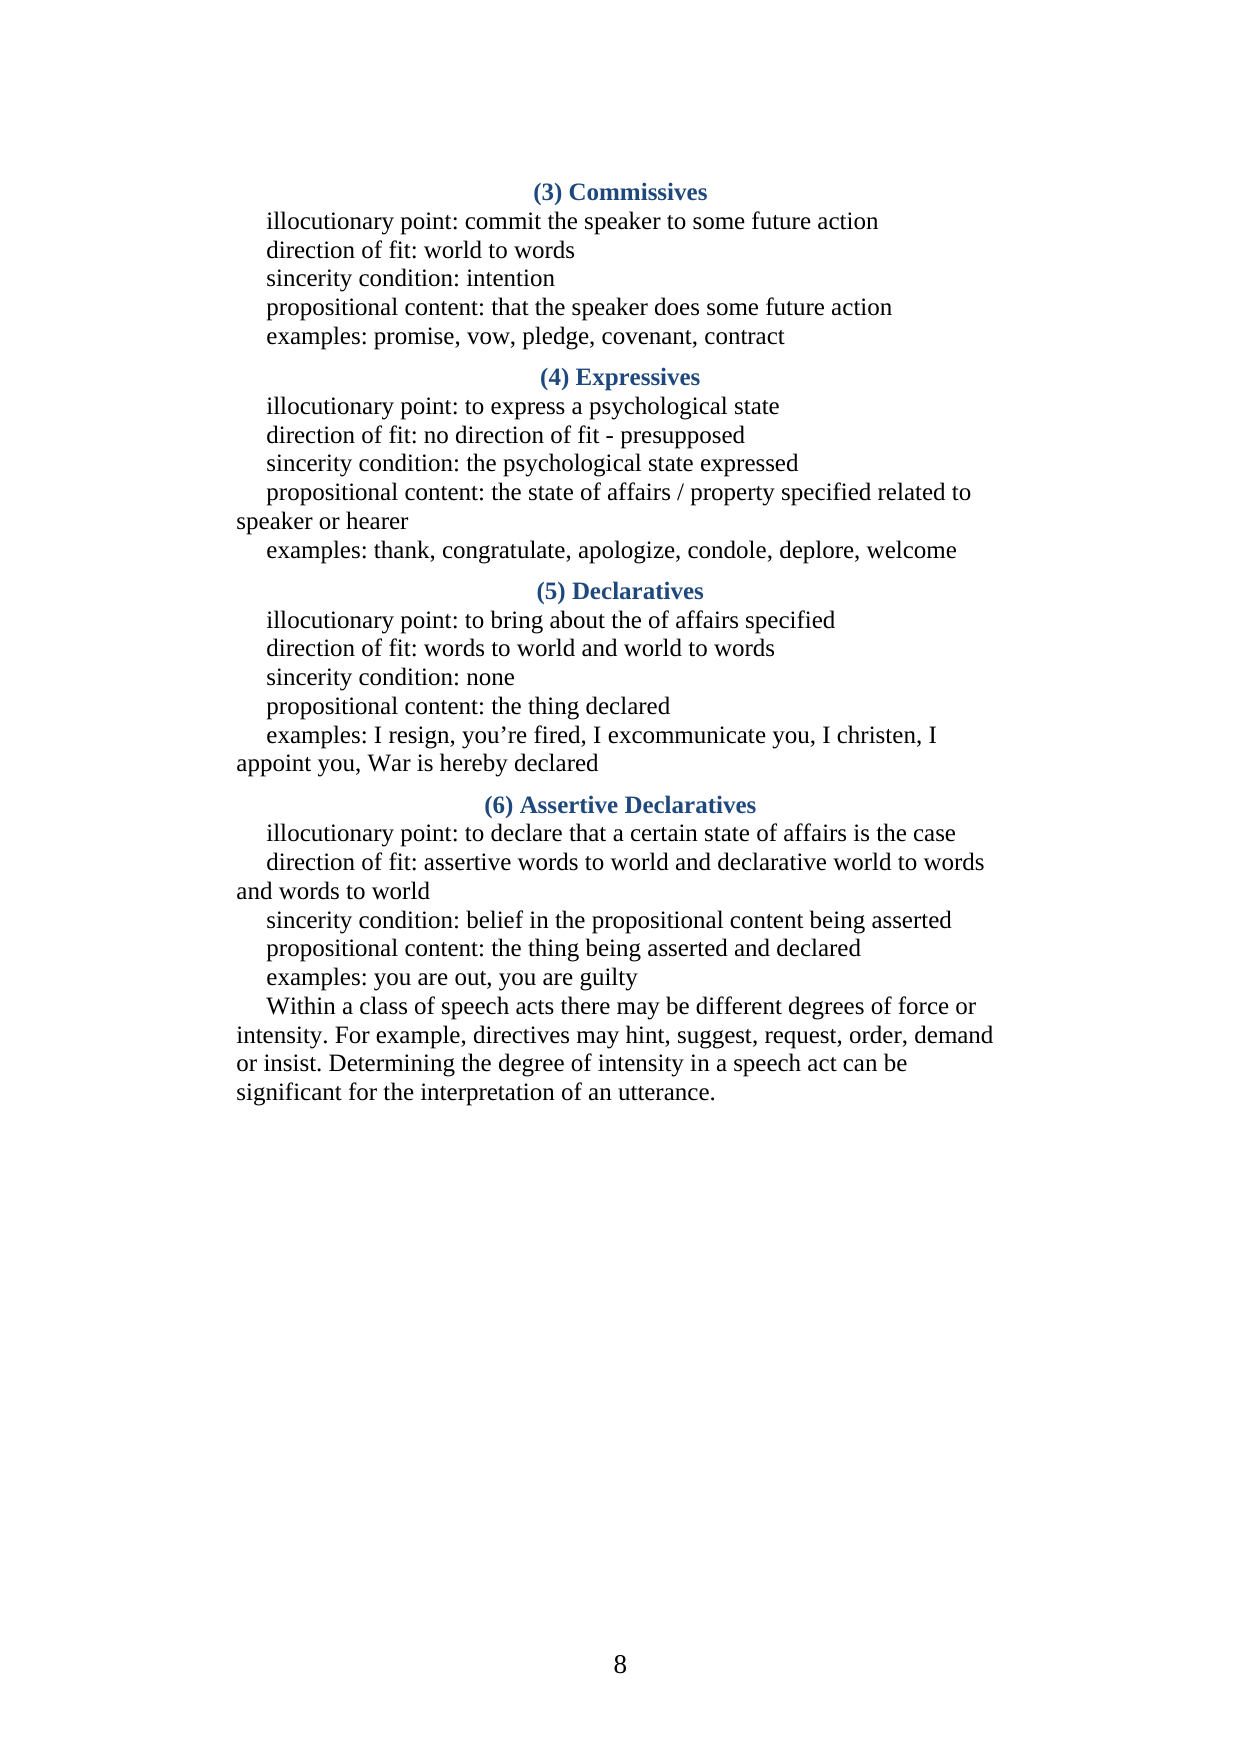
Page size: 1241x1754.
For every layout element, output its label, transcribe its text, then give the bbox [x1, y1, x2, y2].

text direction of fit: assertive words to world and declarative world to words and words to world [236, 847, 1004, 905]
text sincerity condition: belief in the propositional content being asserted [236, 905, 1004, 933]
text direction of fit: no direction of fit - presupposed [236, 420, 1004, 448]
text illocutionary point: to declare that a certain state of affairs is the case [236, 818, 1004, 847]
text propositional content: the thing declared [236, 691, 1004, 720]
text examples: promise, vow, pledge, covenant, contract [236, 321, 1004, 350]
text propositional content: the state of affairs / property specified related to speaker or hearer [236, 477, 1004, 535]
subtitle (6) Assertive Declaratives [236, 790, 1004, 818]
text direction of fit: world to words [236, 235, 1004, 263]
text illocutionary point: to bring about the of affairs specified [236, 605, 1004, 633]
text propositional content: that the speaker does some future action [236, 292, 1004, 321]
subtitle (3) Commissives [236, 177, 1004, 206]
subtitle (4) Expressives [236, 362, 1004, 391]
text sincerity condition: none [236, 662, 1004, 691]
text illocutionary point: commit the speaker to some future action [236, 206, 1004, 235]
text examples: you are out, you are guilty [236, 962, 1004, 991]
text sincerity condition: the psychological state expressed [236, 448, 1004, 477]
text propositional content: the thing being asserted and declared [236, 933, 1004, 962]
text examples: I resign, you’re fired, I excommunicate you, I christen, I appoint you, War is hereby declared [236, 720, 1004, 777]
text examples: thank, congratulate, apologize, condole, deplore, welcome [236, 535, 1004, 563]
subtitle (5) Declaratives [236, 576, 1004, 605]
text illocutionary point: to express a psychological state [236, 391, 1004, 420]
text sincerity condition: intention [236, 263, 1004, 292]
text direction of fit: words to world and world to words [236, 633, 1004, 662]
text Within a class of speech acts there may be different degrees of force or intensity. For example, directives may hint, suggest, request, order, demand or insist. Determining the degree of intensity in a speech act can be significant for the interpretation of an utterance. [236, 991, 1004, 1106]
